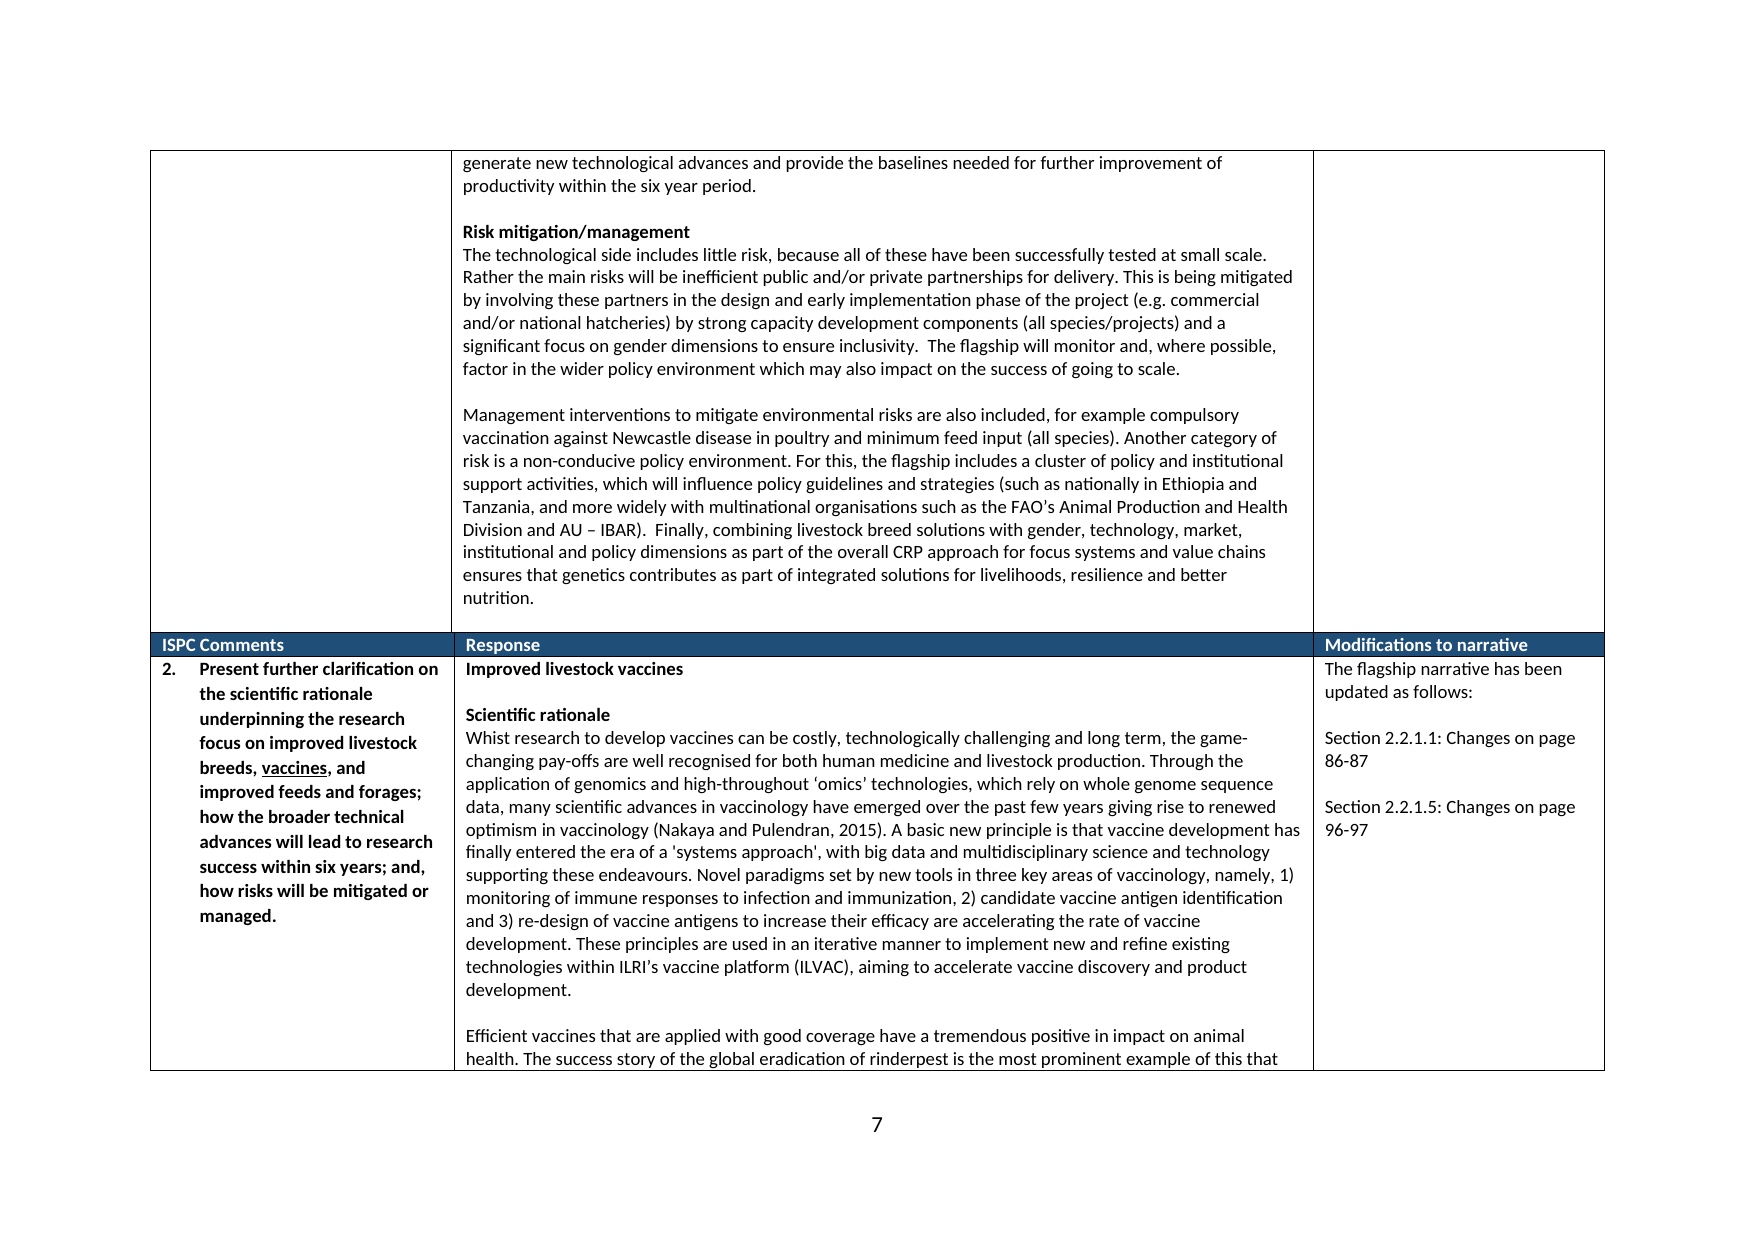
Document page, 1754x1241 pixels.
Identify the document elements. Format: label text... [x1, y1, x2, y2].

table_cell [151, 151, 451, 632]
table_cell Modifications to narrative [1314, 633, 1604, 656]
table_cell ISPC Comments [151, 633, 454, 656]
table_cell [455, 657, 1313, 1070]
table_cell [151, 657, 454, 1070]
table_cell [452, 151, 1313, 632]
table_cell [1314, 151, 1604, 632]
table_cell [1314, 657, 1604, 1070]
table_cell Response [455, 633, 1313, 656]
